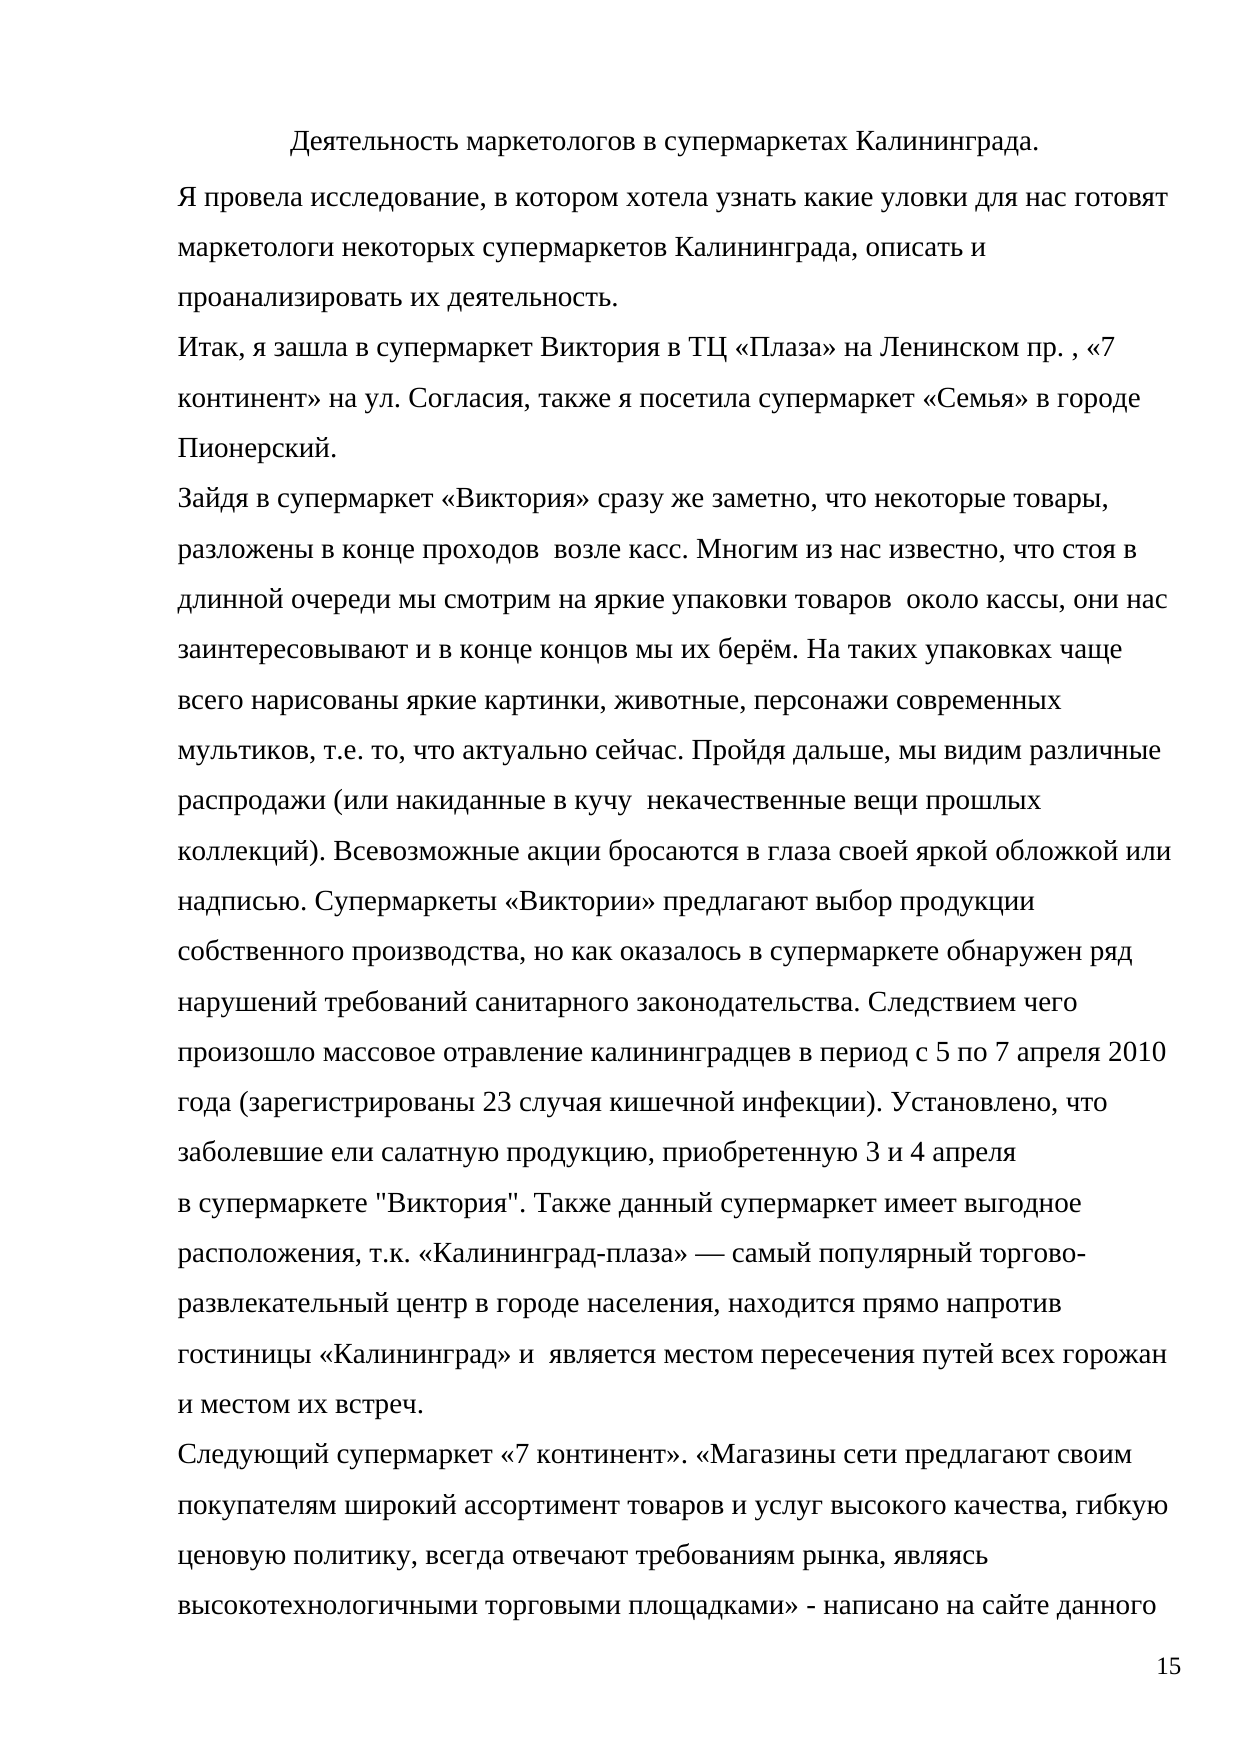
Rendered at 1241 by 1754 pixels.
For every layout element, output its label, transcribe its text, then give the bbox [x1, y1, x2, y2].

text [177, 1436, 1181, 1621]
text Зайдя в супермаркет «Виктория» сразу же заметно, что некоторые товары, разложены в конце проходов возле касс. Многим из нас известно, что стоя в длинной очереди мы смотрим на яркие упаковки товаров около кассы, они нас заинтересовывают и в конце концов мы их берём. На таких упаковках чаще всего нарисованы яркие картинки, животные, персонажи современных мультиков, т.е. то, что актуально сейчас. Пройдя дальше, мы видим различные распродажи (или накиданные в кучу некачественные вещи прошлых коллекций). Всевозможные акции бросаются в глаза своей яркой обложкой или надписью. Супермаркеты «Виктории» предлагают выбор продукции собственного производства, но как оказалось в супермаркете обнаружен ряд нарушений требований санитарного законодательства. Следствием чего произошло массовое отравление калининградцев в период с 5 по 7 апреля 2010 года (зарегистрированы 23 случая кишечной инфекции). Установлено, что заболевшие ели салатную продукцию, приобретенную 3 и 4 апреля в супермаркете "Виктория". Также данный супермаркет имеет выгодное расположения, т.к. «Калининград-плаза» — самый популярный торгово-развлекательный центр в городе населения, находится прямо напротив гостиницы «Калининград» и является местом пересечения путей всех горожан и местом их встреч. [177, 481, 1181, 1420]
text Я провела исследование, в котором хотела узнать какие уловки для нас готовят маркетологи некоторых супермаркетов Калининграда, описать и проанализировать их деятельность. [177, 179, 1181, 313]
text Итак, я зашла в супермаркет Виктория в ТЦ «Плаза» на Ленинском пр. , «7 континент» на ул. Согласия, также я посетила супермаркет «Семья» в городе Пионерский. [177, 329, 1181, 464]
text Деятельность маркетологов в супермаркетах Калининграда. [177, 123, 1152, 157]
